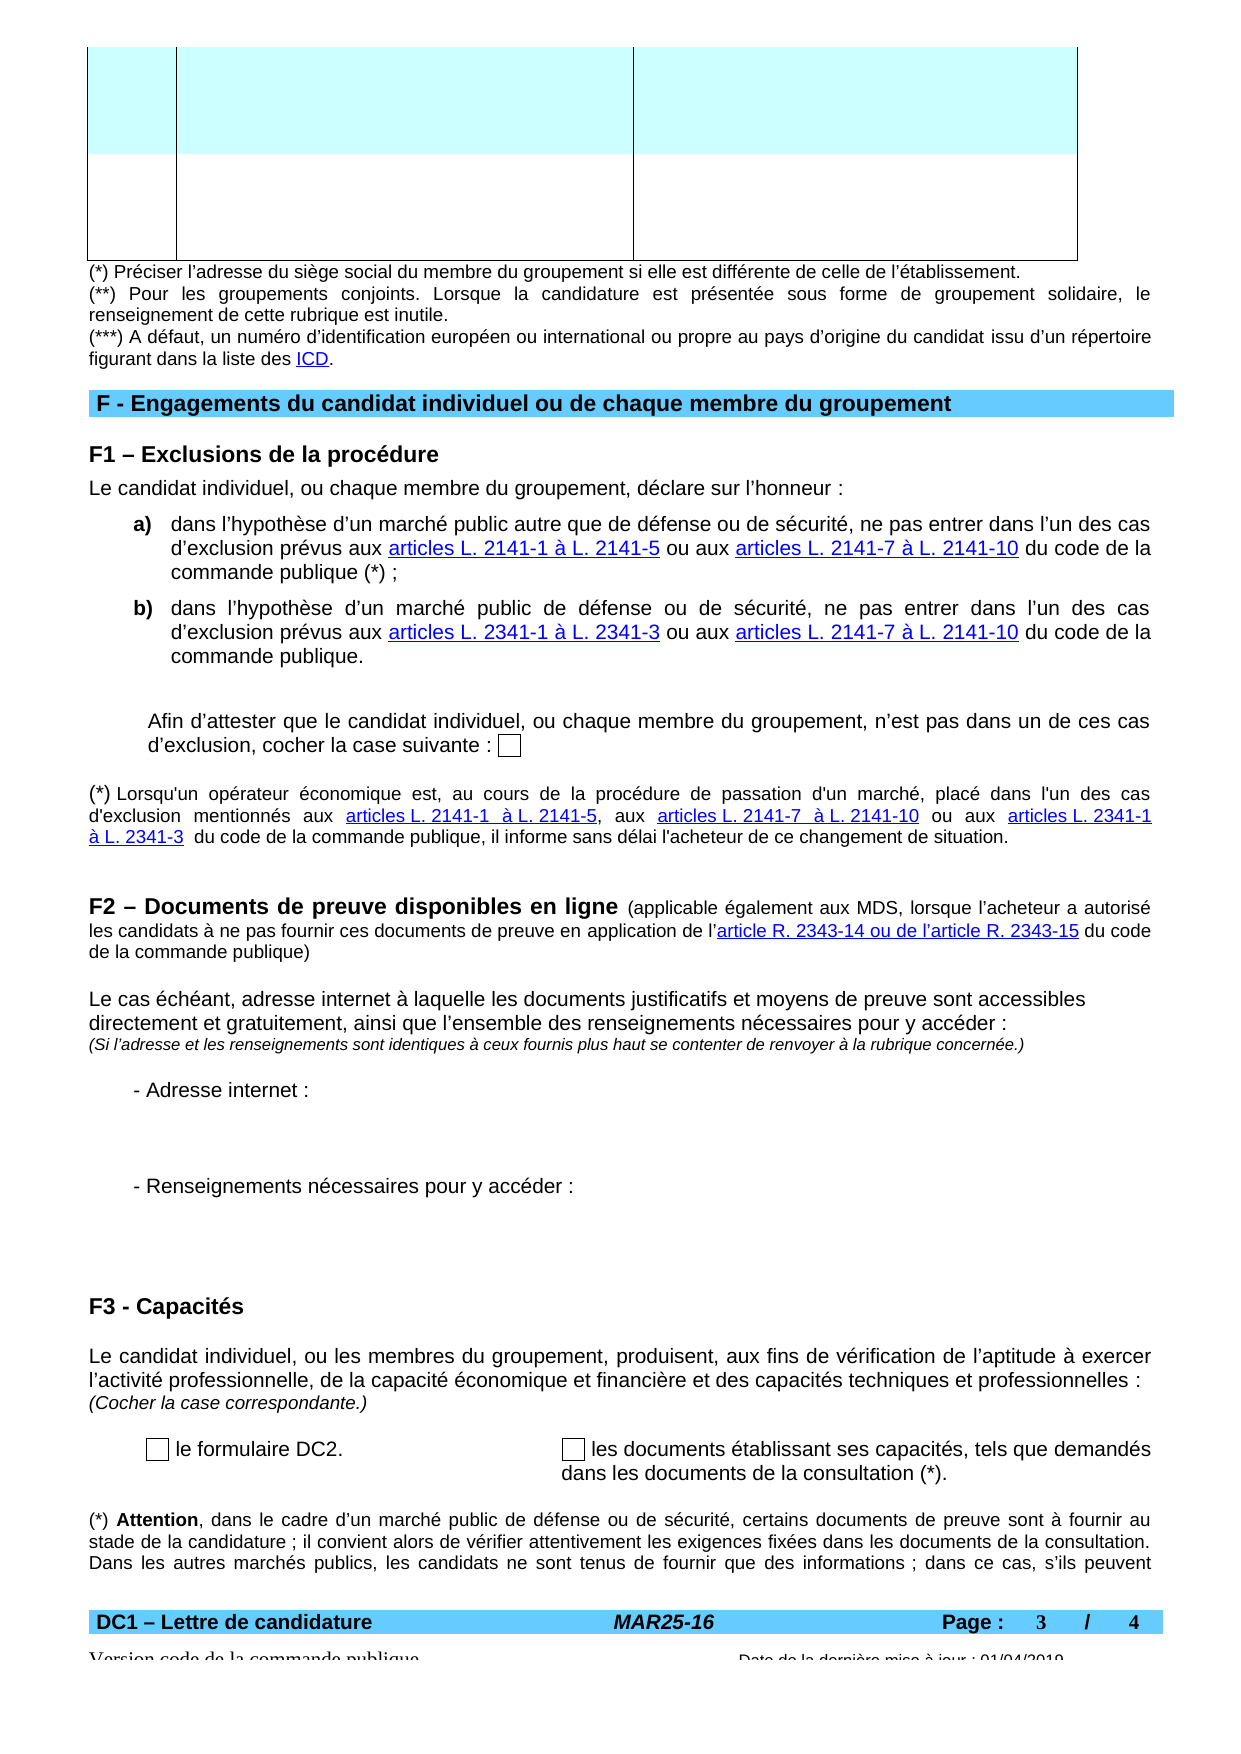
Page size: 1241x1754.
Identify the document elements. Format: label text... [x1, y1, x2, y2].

text Afin d’attester que le candidat individuel, ou chaque membre du groupement, n’est pas dans un de ces cas d’exclusion, cocher la case suivante : [148, 709, 1152, 757]
table_cell [88, 154, 176, 260]
text (**) Pour les groupements conjoints. Lorsque la candidature est présentée sous forme de groupement solidaire, le renseignement de cette rubrique est inutile. [89, 283, 1152, 326]
text F3 - Capacités [89, 1293, 1152, 1320]
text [89, 1509, 1152, 1574]
text le formulaire DC2. les documents établissant ses capacités, tels que demandés dans les documents de la consultation (*). [146, 1437, 1152, 1485]
text (***) A défaut, un numéro d’identification européen ou international ou propre au pays d’origine du candidat issu d’un répertoire figurant dans la liste des ICD. [89, 326, 1152, 369]
text - Renseignements nécessaires pour y accéder : [133, 1173, 1152, 1197]
table_cell [88, 47, 176, 154]
text F2 – Documents de preuve disponibles en ligne (applicable également aux MDS, lorsque l’acheteur a autorisé les candidats à ne pas fournir ces documents de preuve en application de l’article R. 2343-14 ou de l’article R. 2343-15 du code de la commande publique) [89, 893, 1152, 963]
table_cell [634, 47, 1077, 154]
text Le candidat individuel, ou les membres du groupement, produisent, aux fins de vérification de l’aptitude à exercer l’activité professionnelle, de la capacité économique et financière et des capacités techniques et professionnelles : [89, 1344, 1152, 1392]
text (*) Lorsqu'un opérateur économique est, au cours de la procédure de passation d'un marché, placé dans l'un des cas d'exclusion mentionnés aux articles L. 2141-1 à L. 2141-5, aux articles L. 2141-7 à L. 2141-10 ou aux articles L. 2341-1 à L. 2341-3 du code de la commande publique, il informe sans délai l'acheteur de ce changement de situation. [89, 781, 1152, 848]
text (Cocher la case correspondante.) [89, 1392, 1152, 1413]
text - Adresse internet : [133, 1078, 1152, 1102]
table_cell [177, 154, 633, 260]
text (*) Préciser l’adresse du siège social du membre du groupement si elle est différente de celle de l’établissement. [89, 261, 1152, 283]
table_header F - Engagements du candidat individuel ou de chaque membre du groupement [89, 390, 1174, 417]
text (Si l’adresse et les renseignements sont identiques à ceux fournis plus haut se contenter de renvoyer à la rubrique concernée.) [89, 1034, 1152, 1054]
list dans l’hypothèse d’un marché public de défense ou de sécurité, ne pas entrer dans l’un des cas d’exclusion prévus aux articles L. 2341-1 à L. 2341-3 ou aux articles L. 2141-7 à L. 2141-10 du code de la commande publique. [133, 596, 1152, 668]
text Le candidat individuel, ou chaque membre du groupement, déclare sur l’honneur : [89, 475, 1152, 499]
text F1 – Exclusions de la procédure [89, 441, 1152, 467]
list dans l’hypothèse d’un marché public autre que de défense ou de sécurité, ne pas entrer dans l’un des cas d’exclusion prévus aux articles L. 2141-1 à L. 2141-5 ou aux articles L. 2141-7 à L. 2141-10 du code de la commande publique (*) ; [133, 512, 1152, 584]
text Le cas échéant, adresse internet à laquelle les documents justificatifs et moyens de preuve sont accessibles directement et gratuitement, ainsi que l’ensemble des renseignements nécessaires pour y accéder : [89, 987, 1152, 1034]
table_cell [177, 47, 633, 154]
table_cell [634, 154, 1077, 260]
